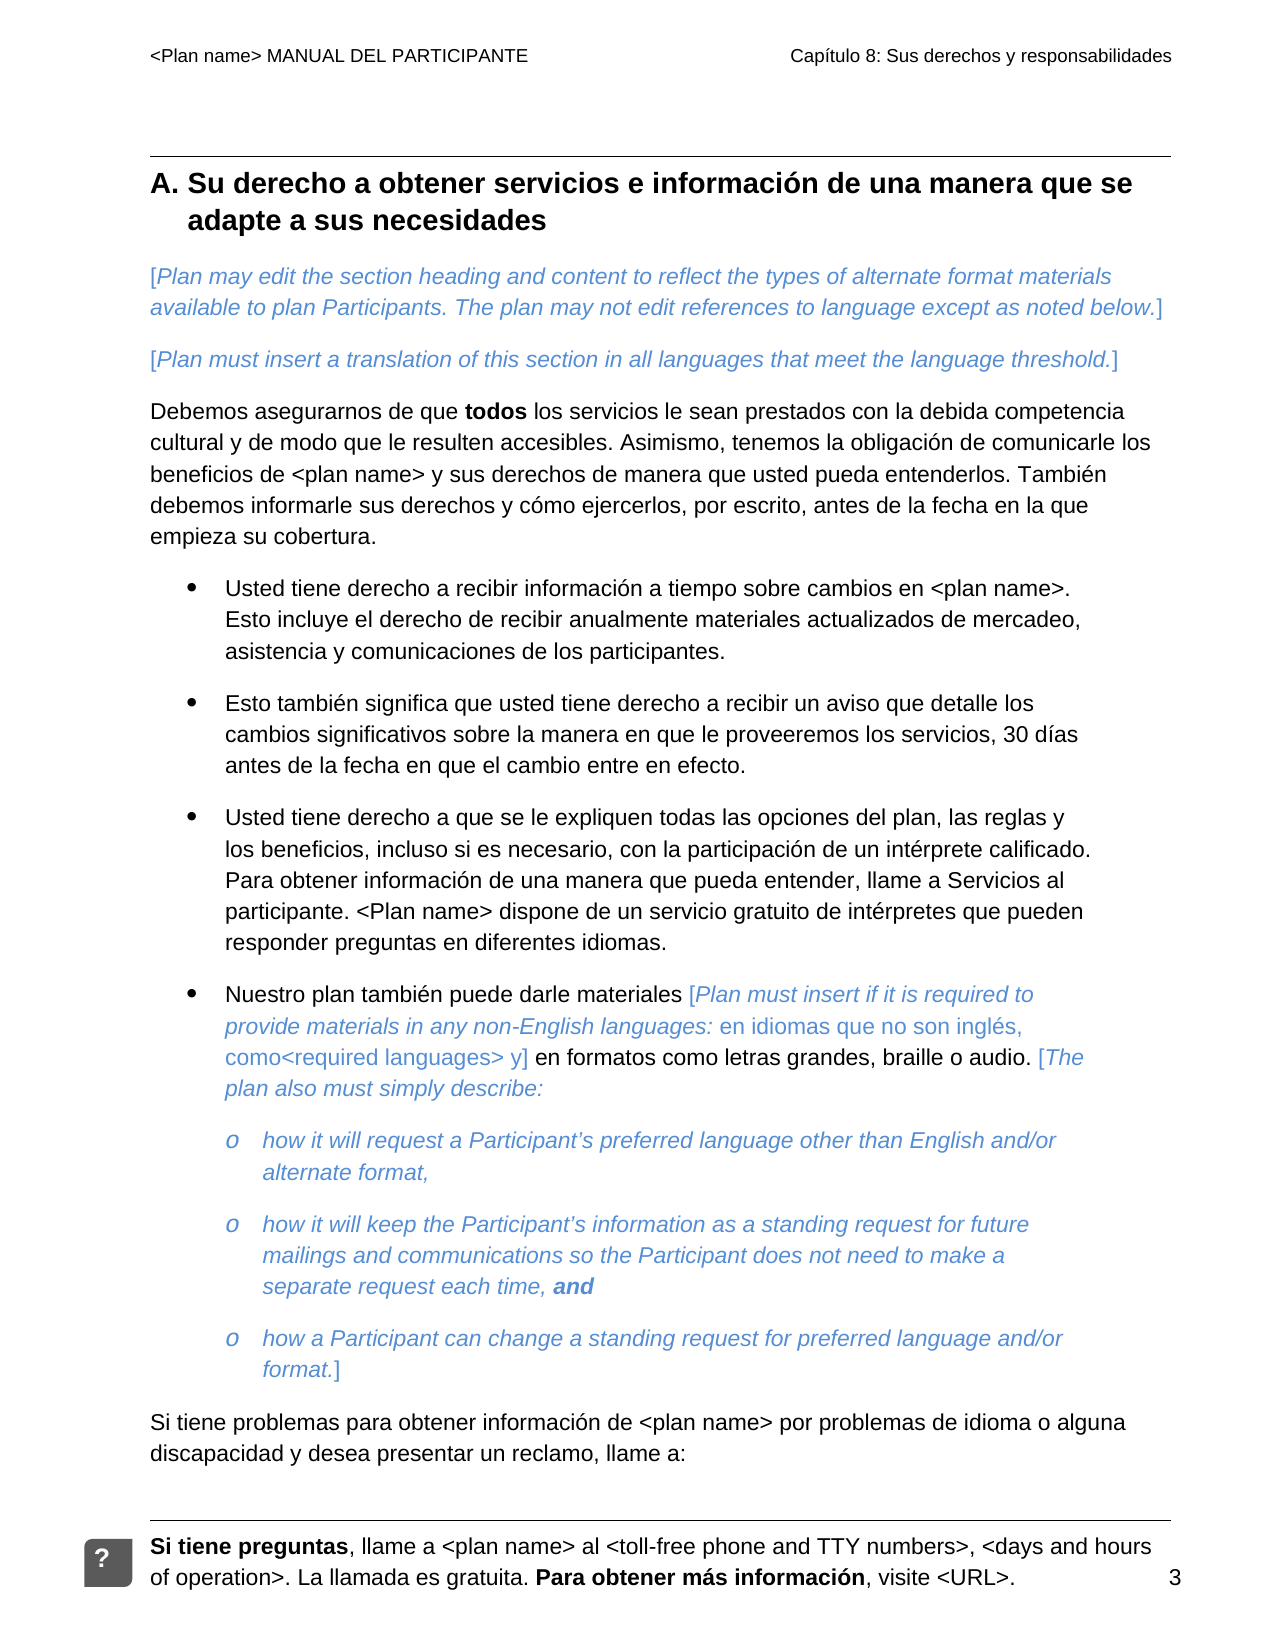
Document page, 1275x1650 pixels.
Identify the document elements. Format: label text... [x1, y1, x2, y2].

list Si tiene problemas para obtener información de <plan name> por problemas de idioma o alguna discapacidad y desea presentar un reclamo, llame a: [150, 1405, 1171, 1467]
list how it will request a Participant’s preferred language other than English and/or alternate format, [225, 1124, 1096, 1186]
list how it will keep the Participant’s information as a standing request for future mailings and communications so the Participant does not need to make a separate request each time, and [225, 1207, 1096, 1301]
list Esto también significa que usted tiene derecho a recibir un aviso que detalle los cambios significativos sobre la manera en que le proveeremos los servicios, 30 días antes de la fecha en que el cambio entre en efecto. [187, 686, 1096, 780]
list how a Participant can change a standing request for preferred language and/or format.] [225, 1322, 1096, 1384]
text [Plan must insert a translation of this section in all languages that meet the language threshold.] [150, 342, 1171, 374]
list Nuestro plan también puede darle materiales [Plan must insert if it is required to provide materials in any non-English languages: en idiomas que no son inglés, como<required languages> y] en formatos como letras grandes, braille o audio. [The plan also must simply describe: [187, 978, 1096, 1103]
text [Plan may edit the section heading and content to reflect the types of alternate format materials available to plan Participants. The plan may not edit references to language except as noted below.] [150, 259, 1171, 322]
list Usted tiene derecho a recibir información a tiempo sobre cambios en <plan name>. Esto incluye el derecho de recibir anualmente materiales actualizados de mercadeo, asistencia y comunicaciones de los participantes. [187, 572, 1096, 665]
subtitle Su derecho a obtener servicios e información de una manera que se adapte a sus necesidades [150, 157, 1171, 238]
list Usted tiene derecho a que se le expliquen todas las opciones del plan, las reglas y los beneficios, incluso si es necesario, con la participación de un intérprete calificado. Para obtener información de una manera que pueda entender, llame a Servicios al participante. <Plan name> dispone de un servicio gratuito de intérpretes que pueden responder preguntas en diferentes idiomas. [187, 801, 1096, 957]
text Debemos asegurarnos de que todos los servicios le sean prestados con la debida competencia cultural y de modo que le resulten accesibles. Asimismo, tenemos la obligación de comunicarle los beneficios de <plan name> y sus derechos de manera que usted pueda entenderlos. También debemos informarle sus derechos y cómo ejercerlos, por escrito, antes de la fecha en la que empieza su cobertura. [150, 394, 1171, 551]
